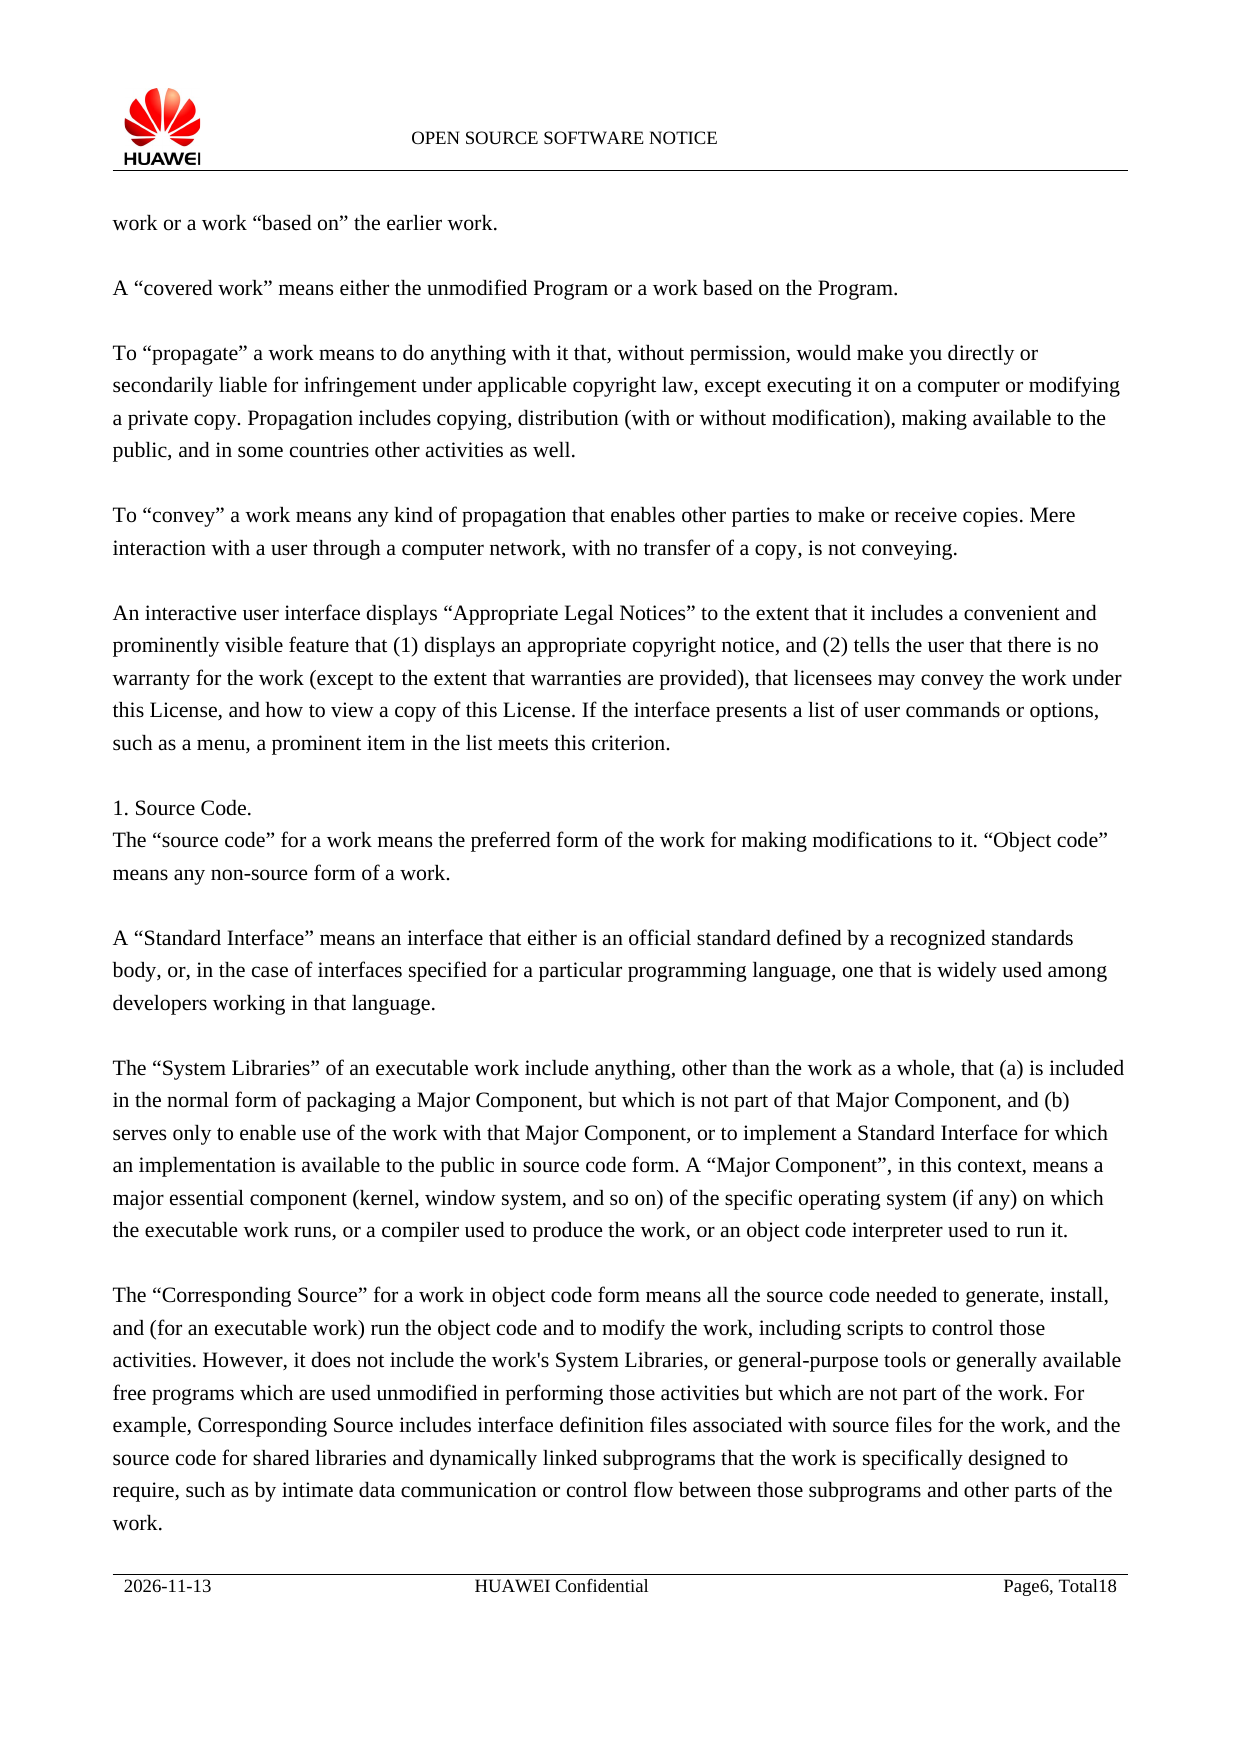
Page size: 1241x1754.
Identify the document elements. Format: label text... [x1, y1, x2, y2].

picture [124, 88, 201, 165]
